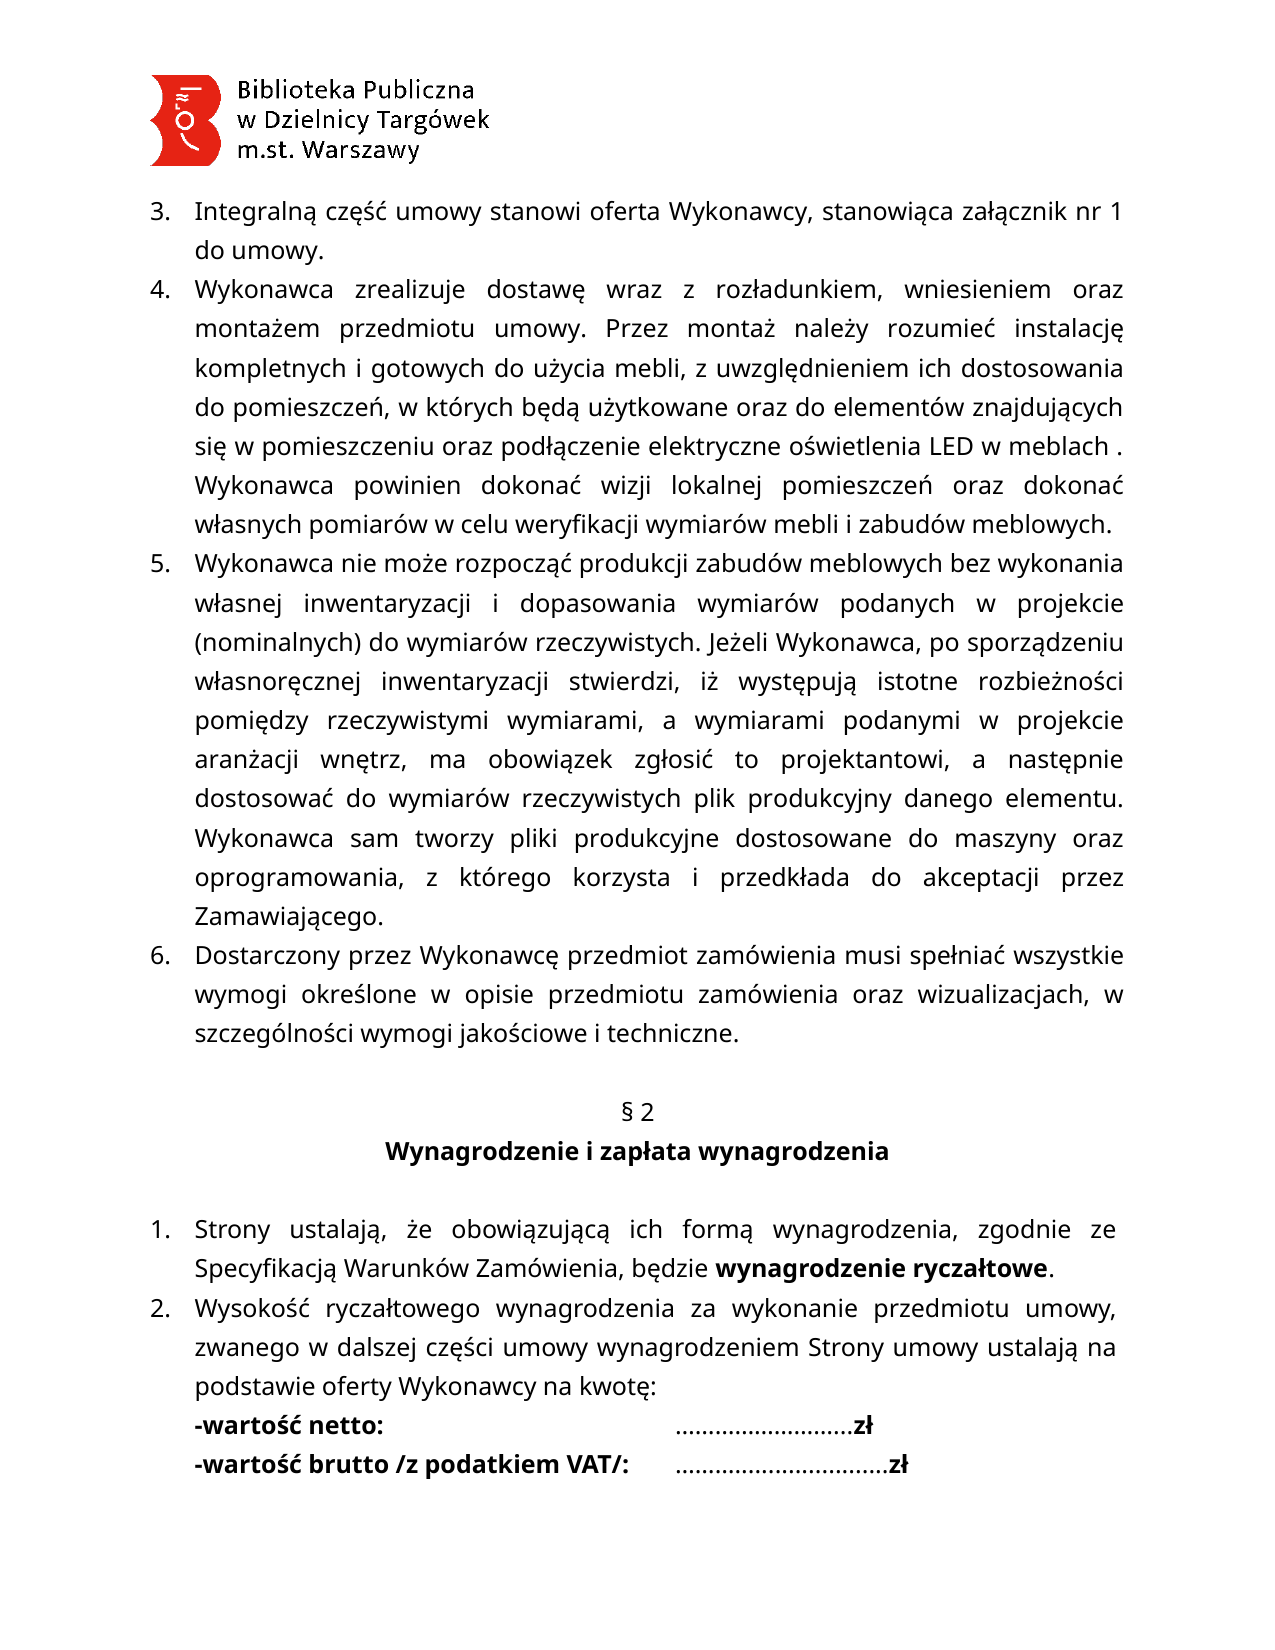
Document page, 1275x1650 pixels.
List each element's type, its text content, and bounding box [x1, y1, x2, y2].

list Wykonawca nie może rozpocząć produkcji zabudów meblowych bez wykonania własnej inwentaryzacji i dopasowania wymiarów podanych w projekcie (nominalnych) do wymiarów rzeczywistych. Jeżeli Wykonawca, po sporządzeniu własnoręcznej inwentaryzacji stwierdzi, iż występują istotne rozbieżności pomiędzy rzeczywistymi wymiarami, a wymiarami podanymi w projekcie aranżacji wnętrz, ma obowiązek zgłosić to projektantowi, a następnie dostosować do wymiarów rzeczywistych plik produkcyjny danego elementu. Wykonawca sam tworzy pliki produkcyjne dostosowane do maszyny oraz oprogramowania, z którego korzysta i przedkłada do akceptacji przez Zamawiającego. [150, 546, 1125, 933]
list Dostarczony przez Wykonawcę przedmiot zamówienia musi spełniać wszystkie wymogi określone w opisie przedmiotu zamówienia oraz wizualizacjach, w szczególności wymogi jakościowe i techniczne. [150, 938, 1125, 1050]
list Wysokość ryczałtowego wynagrodzenia za wykonanie przedmiotu umowy, zwanego w dalszej części umowy wynagrodzeniem Strony umowy ustalają na podstawie oferty Wykonawcy na kwotę: [150, 1290, 1117, 1403]
text Wynagrodzenie i zapłata wynagrodzenia [150, 1134, 1125, 1168]
list Wykonawca zrealizuje dostawę wraz z rozładunkiem, wniesieniem oraz montażem przedmiotu umowy. Przez montaż należy rozumieć instalację kompletnych i gotowych do użycia mebli, z uwzględnieniem ich dostosowania do pomieszczeń, w których będą użytkowane oraz do elementów znajdujących się w pomieszczeniu oraz podłączenie elektryczne oświetlenia LED w meblach . Wykonawca powinien dokonać wizji lokalnej pomieszczeń oraz dokonać własnych pomiarów w celu weryfikacji wymiarów mebli i zabudów meblowych. [150, 272, 1125, 541]
text § 2 [150, 1094, 1125, 1128]
text -wartość brutto /z podatkiem VAT/: ……….......................zł [150, 1447, 1125, 1481]
list Strony ustalają, że obowiązującą ich formą wynagrodzenia, zgodnie ze Specyfikacją Warunków Zamówienia, będzie wynagrodzenie ryczałtowe. [150, 1212, 1117, 1285]
list Integralną część umowy stanowi oferta Wykonawcy, stanowiąca załącznik nr 1 do umowy. [150, 194, 1125, 267]
picture [150, 75, 490, 166]
text -wartość netto: ……………………...zł [179, 1408, 1125, 1442]
